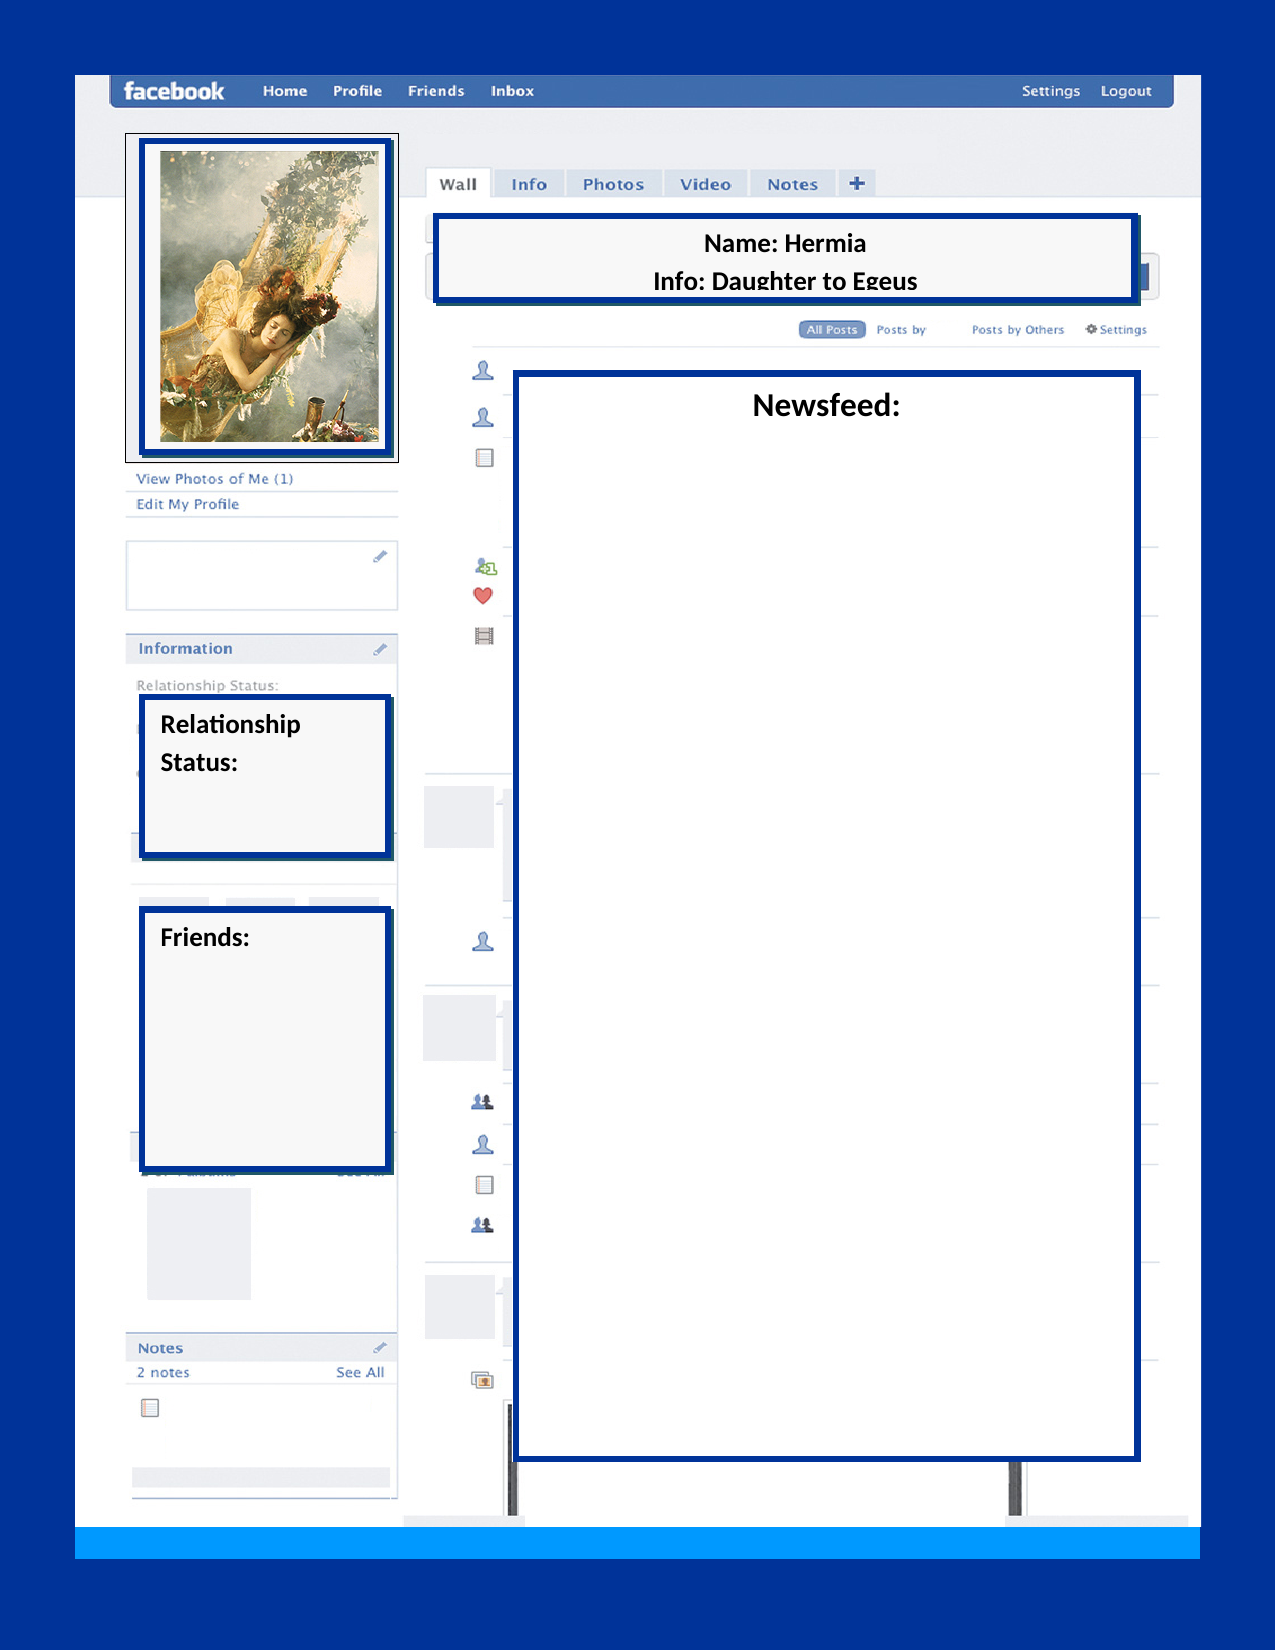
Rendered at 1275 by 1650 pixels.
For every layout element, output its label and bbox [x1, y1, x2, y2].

picture [75, 75, 1202, 1527]
